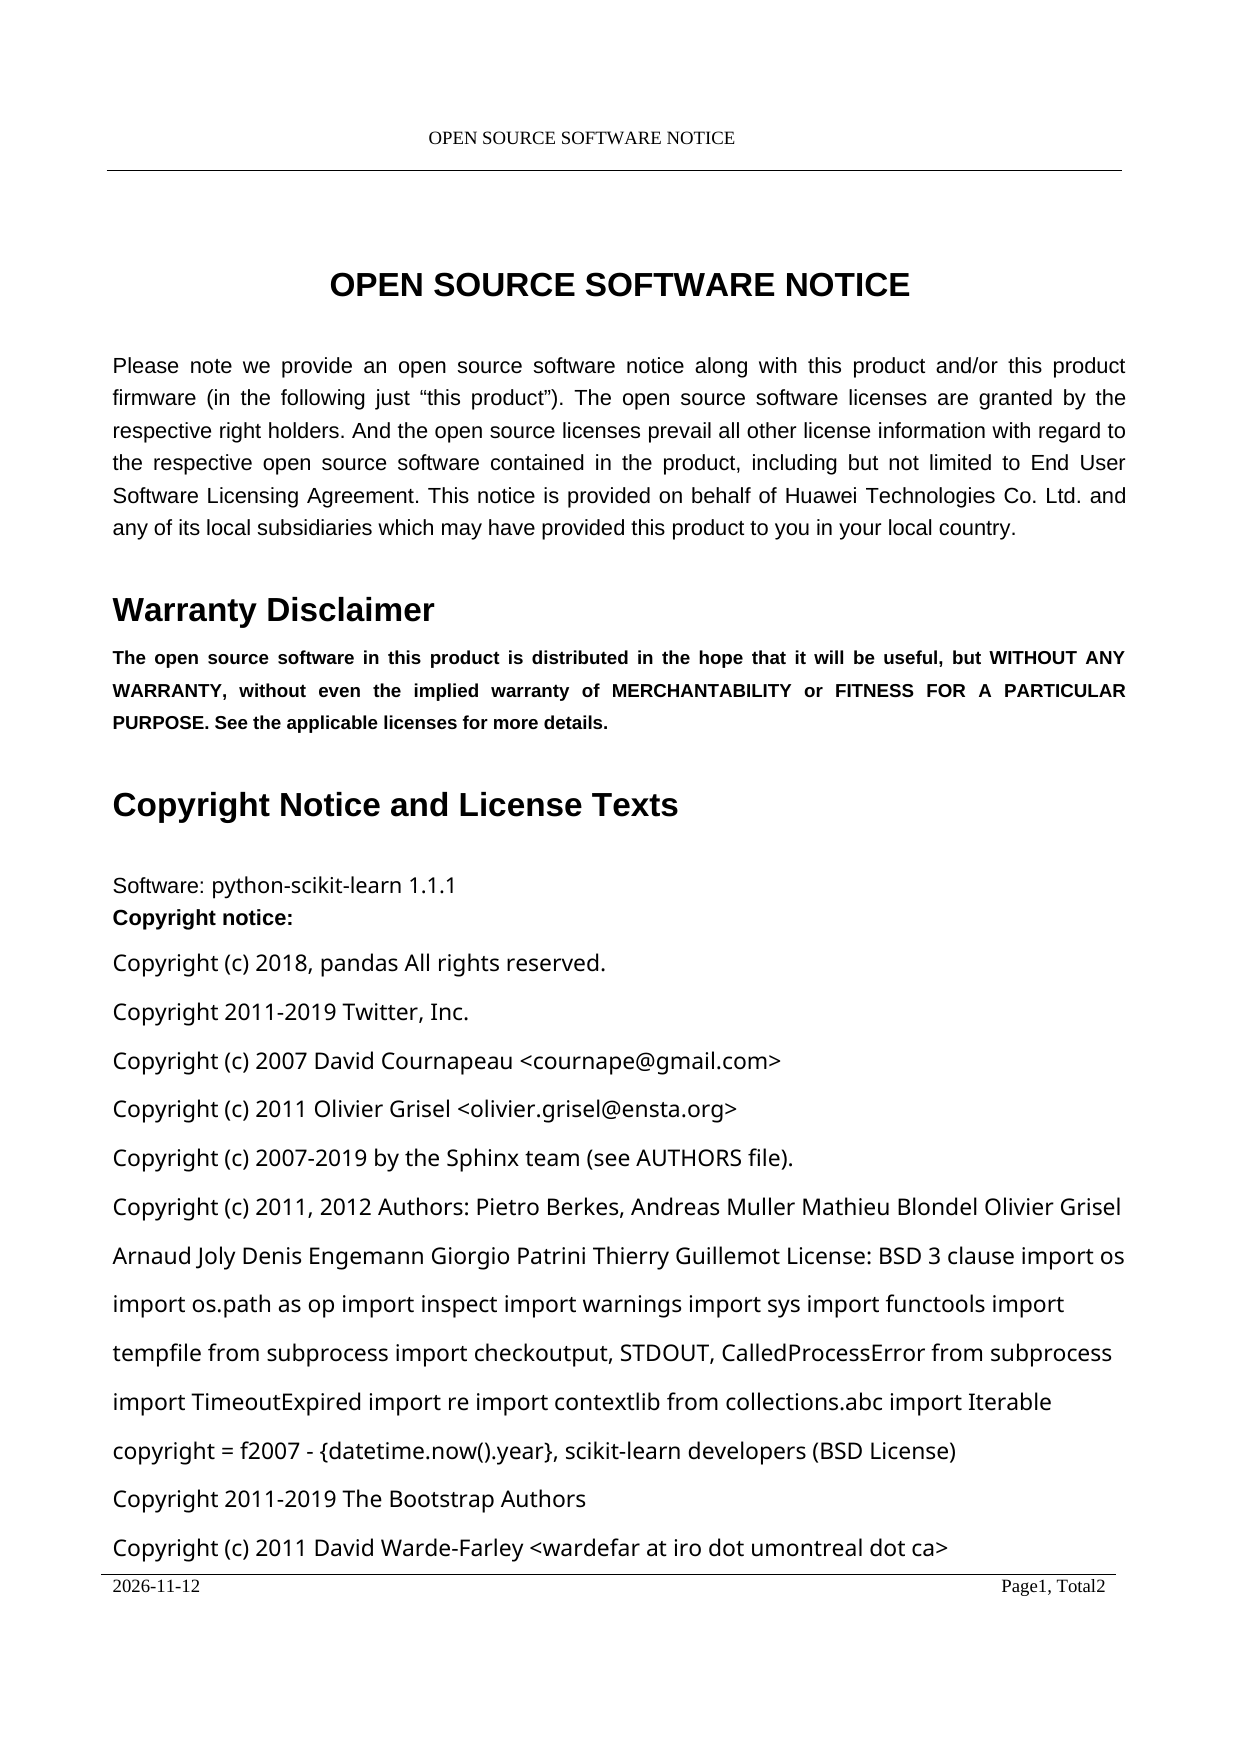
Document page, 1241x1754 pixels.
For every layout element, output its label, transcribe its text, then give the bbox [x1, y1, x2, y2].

text The open source software in this product is distributed in the hope that it will be useful, but WITHOUT ANY WARRANTY, without even the implied warranty of MERCHANTABILITY or FITNESS FOR A PARTICULAR PURPOSE. See the applicable licenses for more details. [112, 641, 1128, 739]
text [112, 1531, 1128, 1563]
text Software: python-scikit-learn 1.1.1 [112, 869, 1128, 901]
text Copyright notice: [112, 901, 1128, 934]
text Copyright (c) 2018, pandas All rights reserved. Copyright 2011-2019 Twitter, Inc. Copyright (c) 2007 David Cournapeau <cournape@gmail.com> Copyright (c) 2011 Olivier Grisel <olivier.grisel@ensta.org> Copyright (c) 2007-2019 by the Sphinx team (see AUTHORS file). Copyright (c) 2011, 2012 Authors: Pietro Berkes, Andreas Muller Mathieu Blondel Olivier Grisel Arnaud Joly Denis Engemann Giorgio Patrini Thierry Guillemot License: BSD 3 clause import os import os.path as op import inspect import warnings import sys import functools import tempfile from subprocess import checkoutput, STDOUT, CalledProcessError from subprocess import TimeoutExpired import re import contextlib from collections.abc import Iterable copyright = f2007 - {datetime.now().year}, scikit-learn developers (BSD License) Copyright 2011-2019 The Bootstrap Authors [112, 947, 1128, 1515]
text Warranty Disclaimer [112, 576, 1128, 641]
text OPEN SOURCE SOFTWARE NOTICE [112, 251, 1128, 316]
text Please note we provide an open source software notice along with this product and/or this product firmware (in the following just “this product”). The open source software licenses are granted by the respective right holders. And the open source licenses prevail all other license information with regard to the respective open source software contained in the product, including but not limited to End User Software Licensing Agreement. This notice is provided on behalf of Huawei Technologies Co. Ltd. and any of its local subsidiaries which may have provided this product to you in your local country. [112, 349, 1128, 544]
text Copyright Notice and License Texts [112, 771, 1128, 836]
